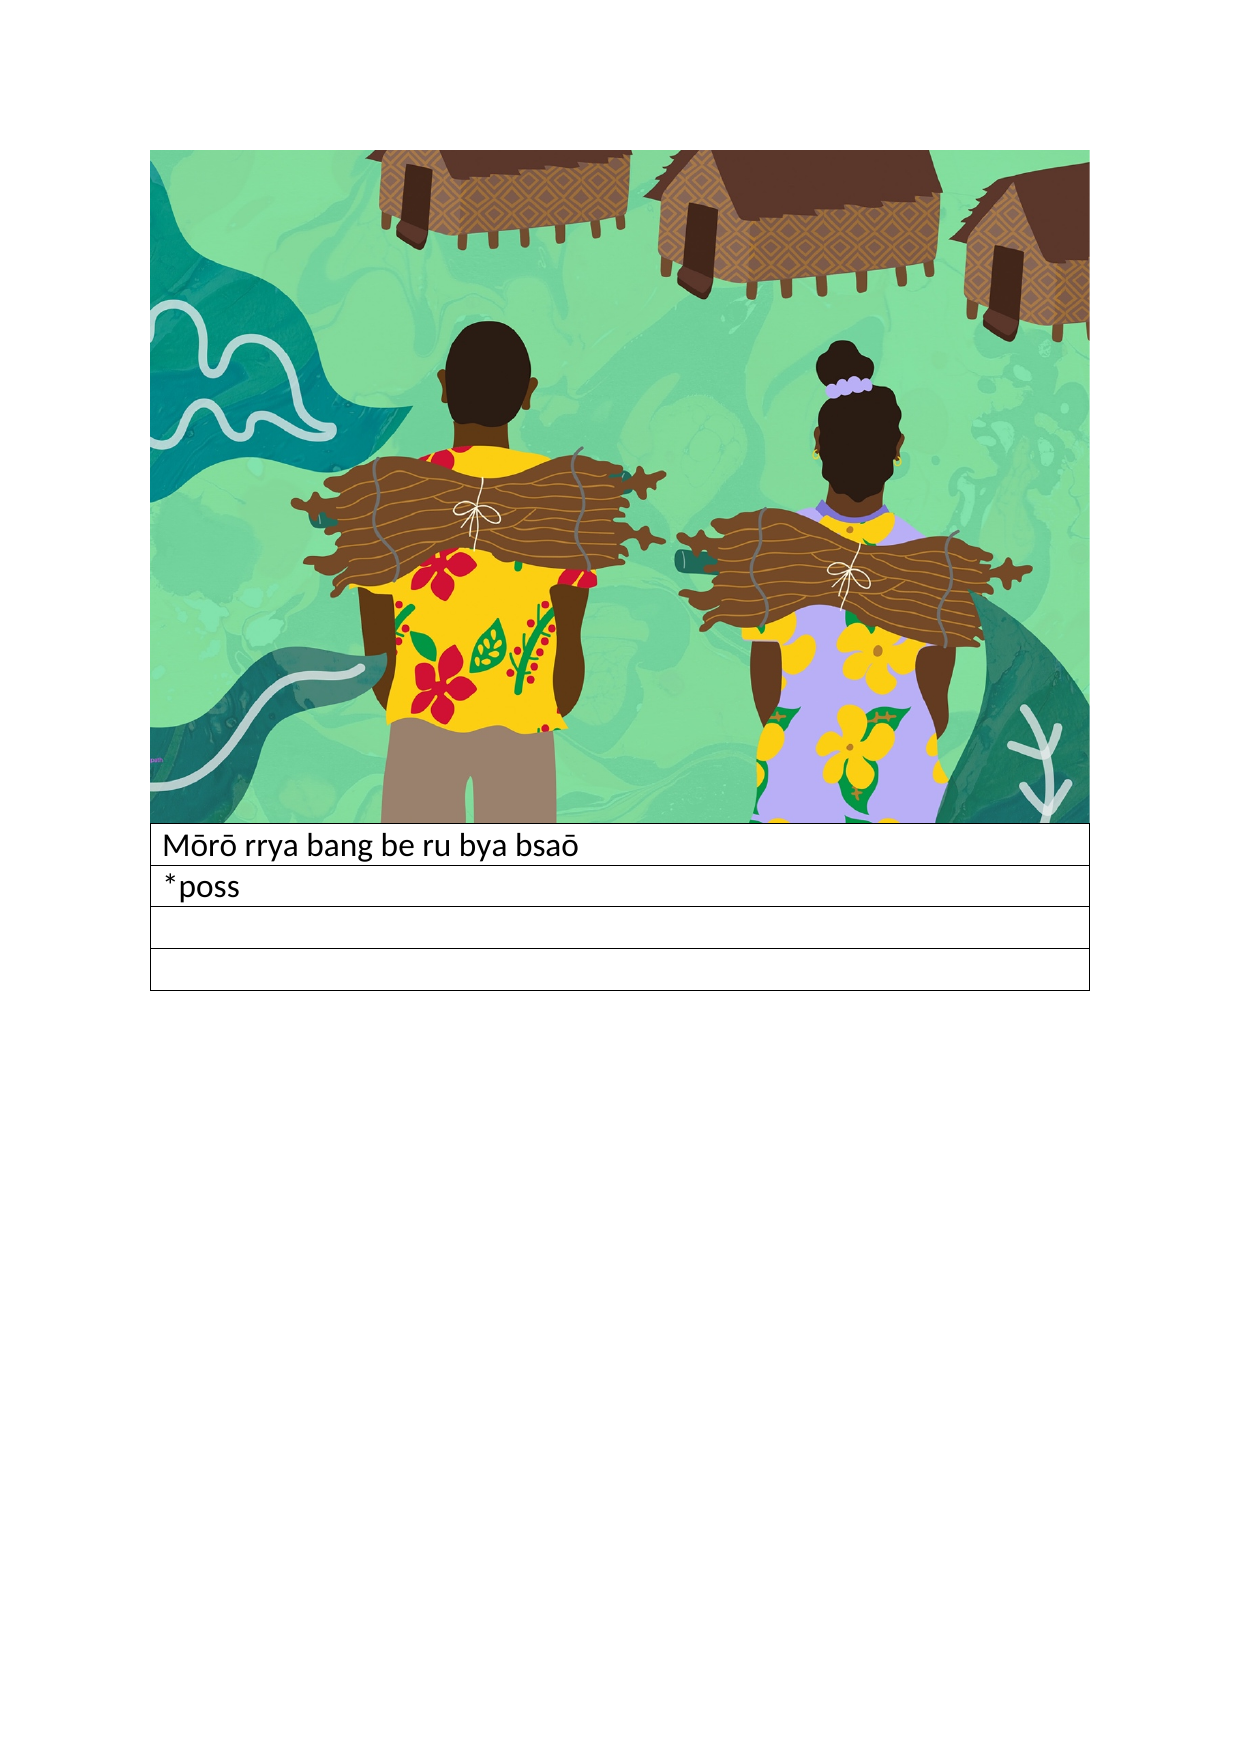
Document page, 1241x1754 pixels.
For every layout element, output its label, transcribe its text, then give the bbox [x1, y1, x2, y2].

table_cell [151, 949, 1089, 990]
table_cell *poss [151, 866, 1089, 906]
table_cell [151, 907, 1089, 948]
picture [150, 150, 1090, 823]
table_header Mōrō rrya bang be ru bya bsaō [151, 824, 1089, 864]
